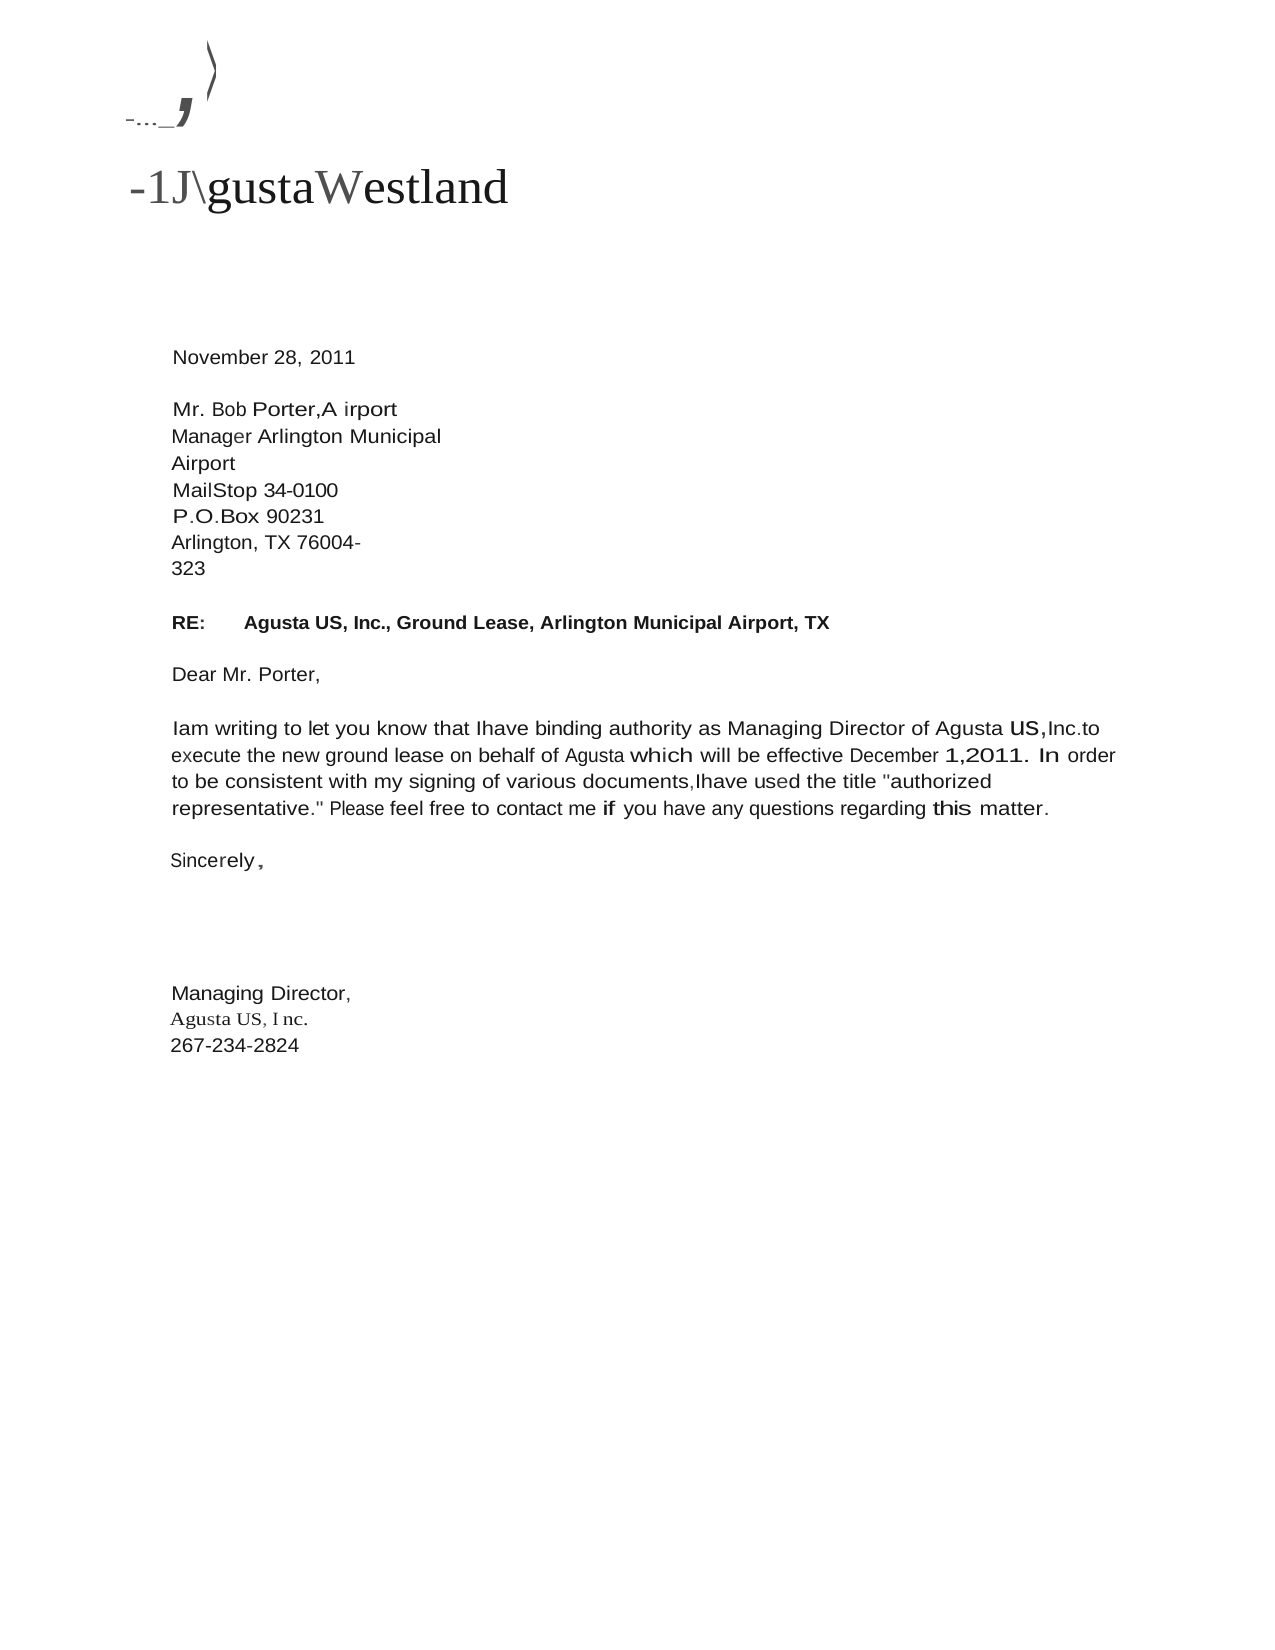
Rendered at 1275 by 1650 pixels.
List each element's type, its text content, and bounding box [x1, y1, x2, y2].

text -..._,> [124, 19, 1117, 152]
text Sincerely, [170, 849, 1117, 872]
subtitle -1J\gustaWestland [129, 158, 1117, 214]
text 267-234-2824 [170, 1034, 1117, 1057]
text Agusta US, I nc. [169, 1008, 1117, 1029]
text Managing Director, [171, 982, 1117, 1005]
text execute the new ground lease on behalf of Agusta which will be effective December 1,2011. In order to be consistent with my signing of various documents,Ihave used the title "authorized representative." Please feel free to contact me if you have any questions regarding this matter. [171, 744, 1117, 819]
text P.O.Box 90231 Arlington, TX 76004-323 [171, 505, 391, 579]
text RE: Agusta US, Inc., Ground Lease, Arlington Municipal Airport, TX [172, 612, 1117, 633]
text Mr. Bob Porter,A irport Manager Arlington Municipal Airport [171, 398, 469, 474]
text Dear Mr. Porter, [172, 663, 1117, 686]
text Iam writing to let you know that Ihave binding authority as Managing Director of Agusta us,Inc.to [172, 711, 1117, 741]
text MailStop 34-0100 [172, 478, 1117, 501]
text November 28, 2011 [172, 346, 1117, 368]
